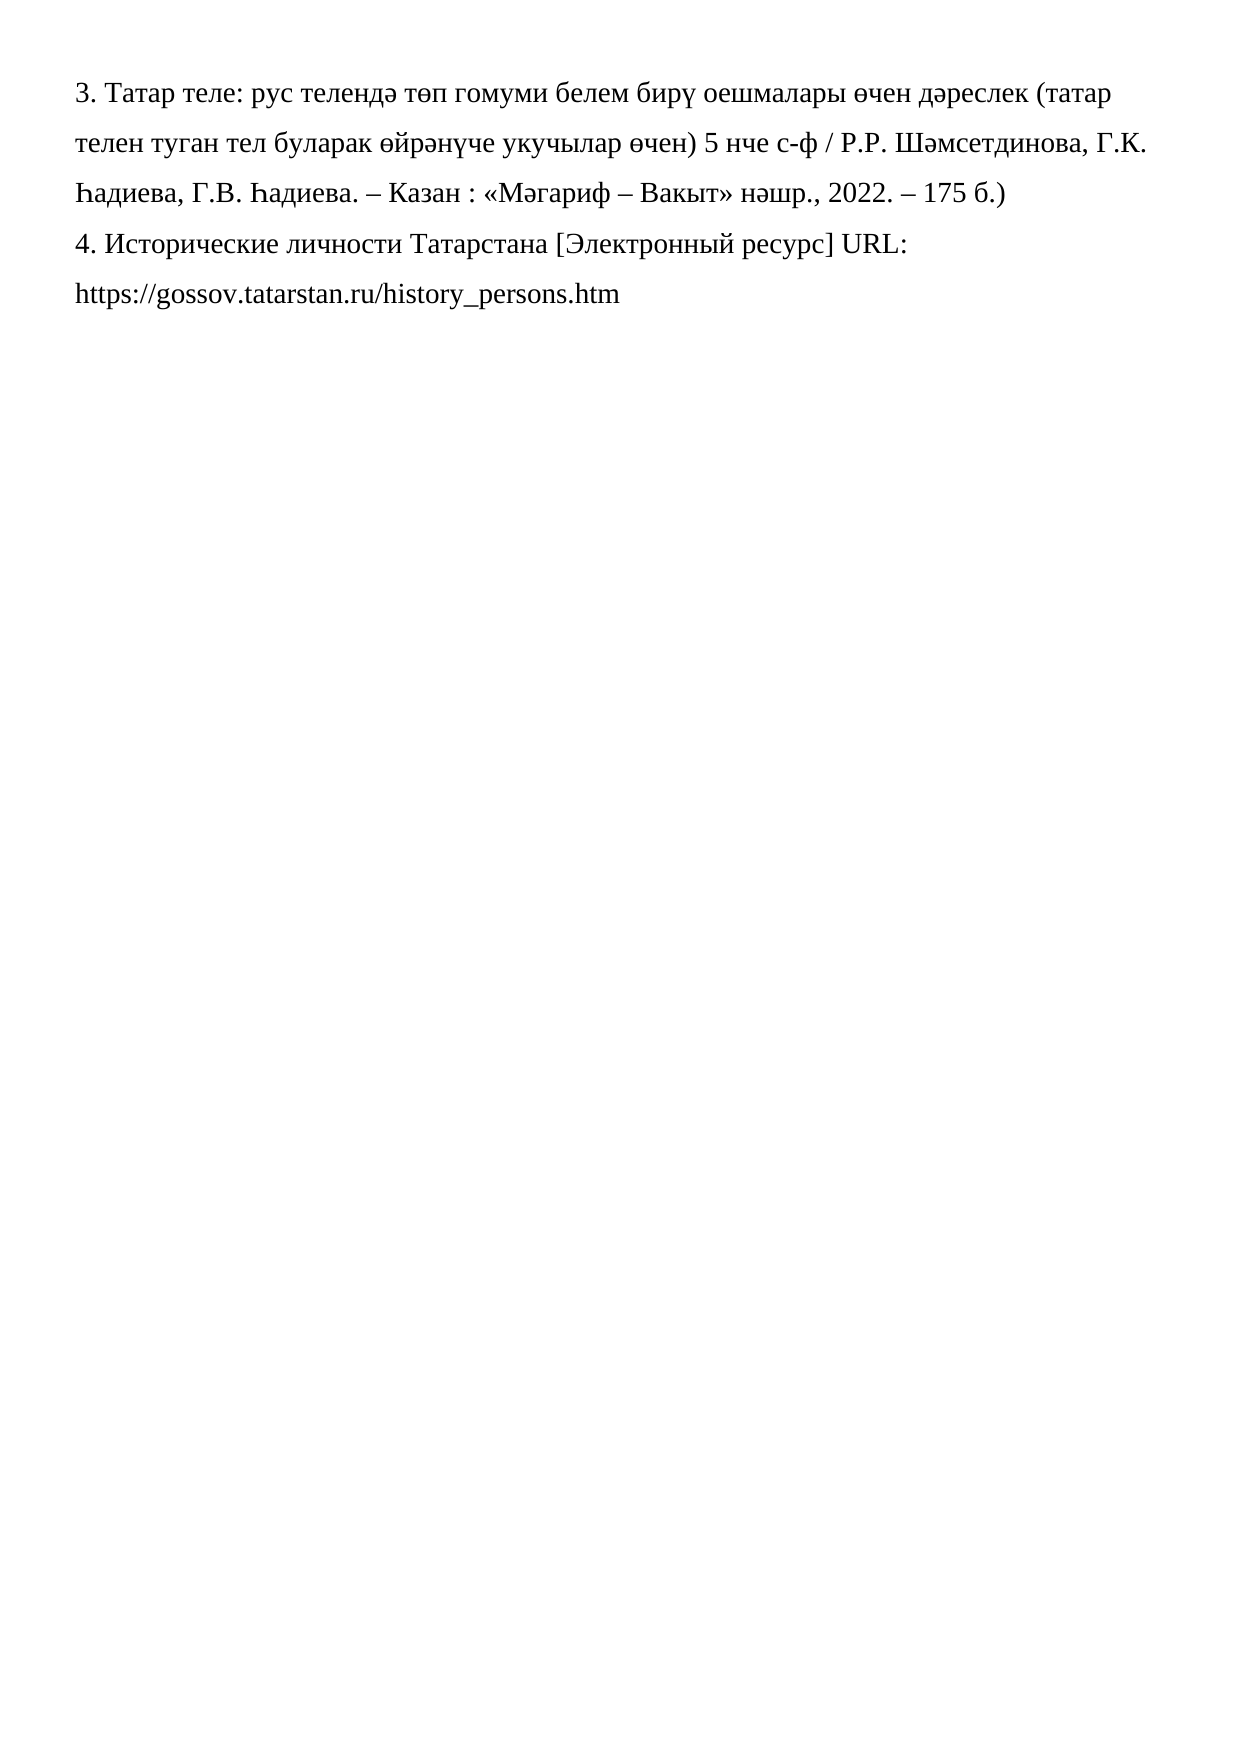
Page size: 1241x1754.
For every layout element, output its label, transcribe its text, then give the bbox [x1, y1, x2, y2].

text 3. Татар теле: рус телендә төп гомуми белем бирү оешмалары өчен дәреслек (татар телен туган тел буларак өйрәнүче укучылар өчен) 5 нче с-ф / Р.Р. Шәмсетдинова, Г.К. Һадиева, Г.В. Һадиева. – Казан : «Мәгариф – Вакыт» нәшр., 2022. – 175 б.) [75, 75, 1165, 209]
text 4. Исторические личности Татарстана [Электронный ресурс] URL: https://gossov.tatarstan.ru/history_persons.htm [75, 226, 1165, 310]
